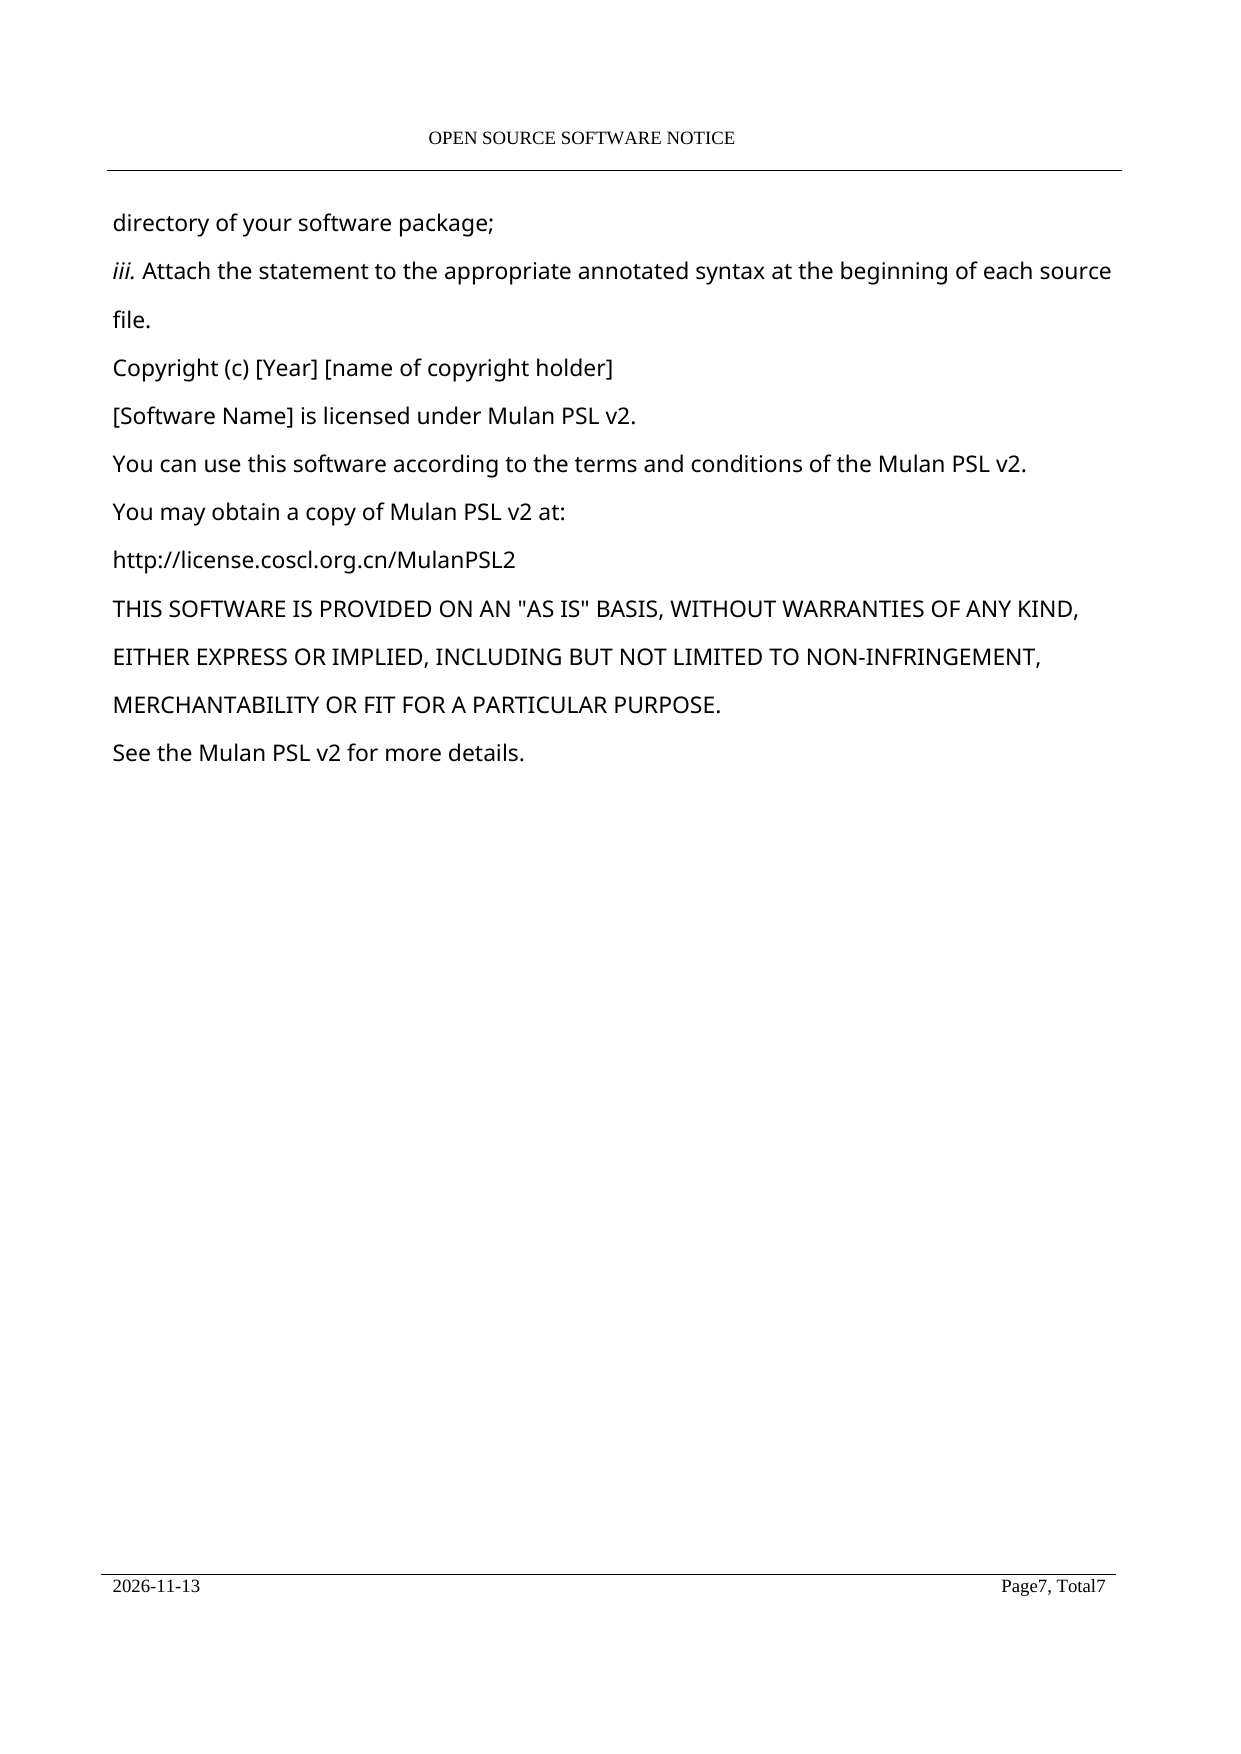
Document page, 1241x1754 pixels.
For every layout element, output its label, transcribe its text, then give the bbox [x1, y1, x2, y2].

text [112, 206, 1128, 239]
text You can use this software according to the terms and conditions of the Mulan PSL v2. [112, 448, 1128, 480]
text http://license.coscl.org.cn/MulanPSL2 [112, 544, 1128, 576]
text MERCHANTABILITY OR FIT FOR A PARTICULAR PURPOSE. [112, 688, 1128, 721]
text EITHER EXPRESS OR IMPLIED, INCLUDING BUT NOT LIMITED TO NON-INFRINGEMENT, [112, 640, 1128, 673]
text THIS SOFTWARE IS PROVIDED ON AN "AS IS" BASIS, WITHOUT WARRANTIES OF ANY KIND, [112, 592, 1128, 624]
text See the Mulan PSL v2 for more details. [112, 736, 1128, 769]
text You may obtain a copy of Mulan PSL v2 at: [112, 496, 1128, 528]
text [Software Name] is licensed under Mulan PSL v2. [112, 399, 1128, 432]
text Copyright (c) [Year] [name of copyright holder] [112, 351, 1128, 384]
text iii. Attach the statement to the appropriate annotated syntax at the beginning of each source file. [112, 254, 1128, 336]
